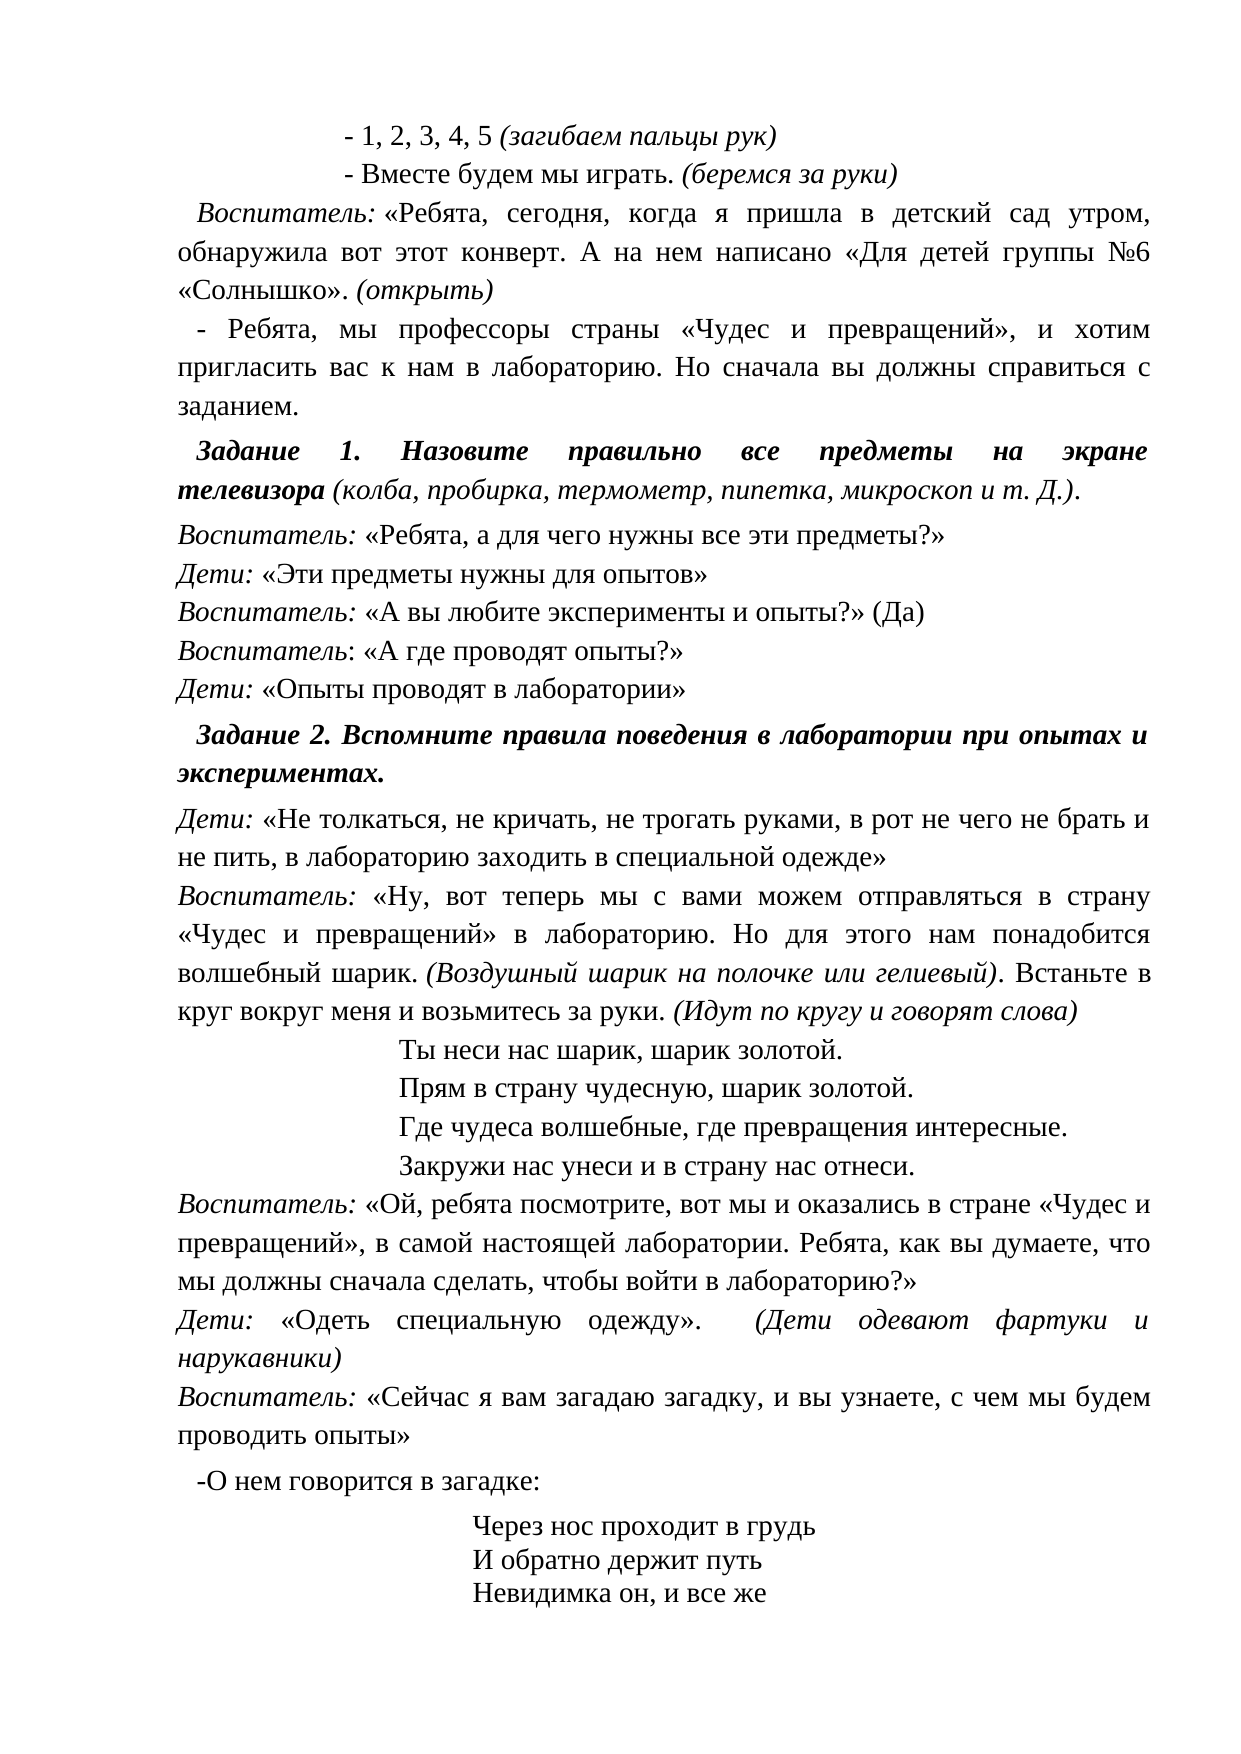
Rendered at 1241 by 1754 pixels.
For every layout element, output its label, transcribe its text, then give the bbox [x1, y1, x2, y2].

text -О нем говорится в загадке: [177, 1463, 1152, 1496]
text - 1, 2, 3, 4, 5 (загибаем пальцы рук) [325, 118, 1152, 152]
text И обратно держит путь [472, 1542, 1083, 1575]
text Дети: «Эти предметы нужны для опытов» [177, 556, 1152, 589]
text Воспитатель: «А где проводят опыты?» [177, 633, 1152, 666]
text Воспитатель: «Сейчас я вам загадаю загадку, и вы узнаете, с чем мы будем проводить опыты» [177, 1379, 1152, 1451]
text Закружи нас унеси и в страну нас отнеси. [398, 1148, 1083, 1181]
text - Ребята, мы профессоры страны «Чудес и превращений», и хотим пригласить вас к нам в лабораторию. Но сначала вы должны справиться с заданием. [177, 311, 1152, 421]
text Невидимка он, и все же [472, 1575, 1083, 1609]
text Воспитатель: «Ой, ребята посмотрите, вот мы и оказались в стране «Чудес и превращений», в самой настоящей лаборатории. Ребята, как вы думаете, что мы должны сначала сделать, чтобы войти в лабораторию?» [177, 1186, 1152, 1297]
text Ты неси нас шарик, шарик золотой. [398, 1032, 1083, 1066]
text Прям в страну чудесную, шарик золотой. [398, 1071, 1083, 1104]
text Дети: «Не толкаться, не кричать, не трогать руками, в рот не чего не брать и не пить, в лабораторию заходить в специальной одежде» [177, 801, 1152, 873]
text - Вместе будем мы играть. (беремся за руки) [325, 157, 1152, 190]
text Воспитатель: «А вы любите эксперименты и опыты?» (Да) [177, 594, 1152, 628]
text Дети: «Опыты проводят в лаборатории» [177, 671, 1152, 705]
text Воспитатель: «Ну, вот теперь мы с вами можем отправляться в страну «Чудес и превращений» в лабораторию. Но для этого нам понадобится волшебный шарик. (Воздушный шарик на полочке или гелиевый). Встаньте в круг вокруг меня и возьмитесь за руки. (Идут по кругу и говорят слова) [177, 878, 1152, 1027]
text Задание 1. Назовите правильно все предметы на экране телевизора (колба, пробирка, термометр, пипетка, микроскоп и т. Д.). [177, 433, 1152, 505]
text Воспитатель: «Ребята, сегодня, когда я пришла в детский сад утром, обнаружила вот этот конверт. А на нем написано «Для детей группы №6 «Солнышко». (открыть) [177, 195, 1152, 306]
text Воспитатель: «Ребята, а для чего нужны все эти предметы?» [177, 517, 1152, 551]
text Через нос проходит в грудь [472, 1508, 1083, 1542]
text Где чудеса волшебные, где превращения интересные. [398, 1109, 1083, 1143]
text Задание 2. Вспомните правила поведения в лаборатории при опытах и экспериментах. [177, 717, 1152, 789]
text Дети: «Одеть специальную одежду». (Дети одевают фартуки и нарукавники) [177, 1302, 1152, 1374]
